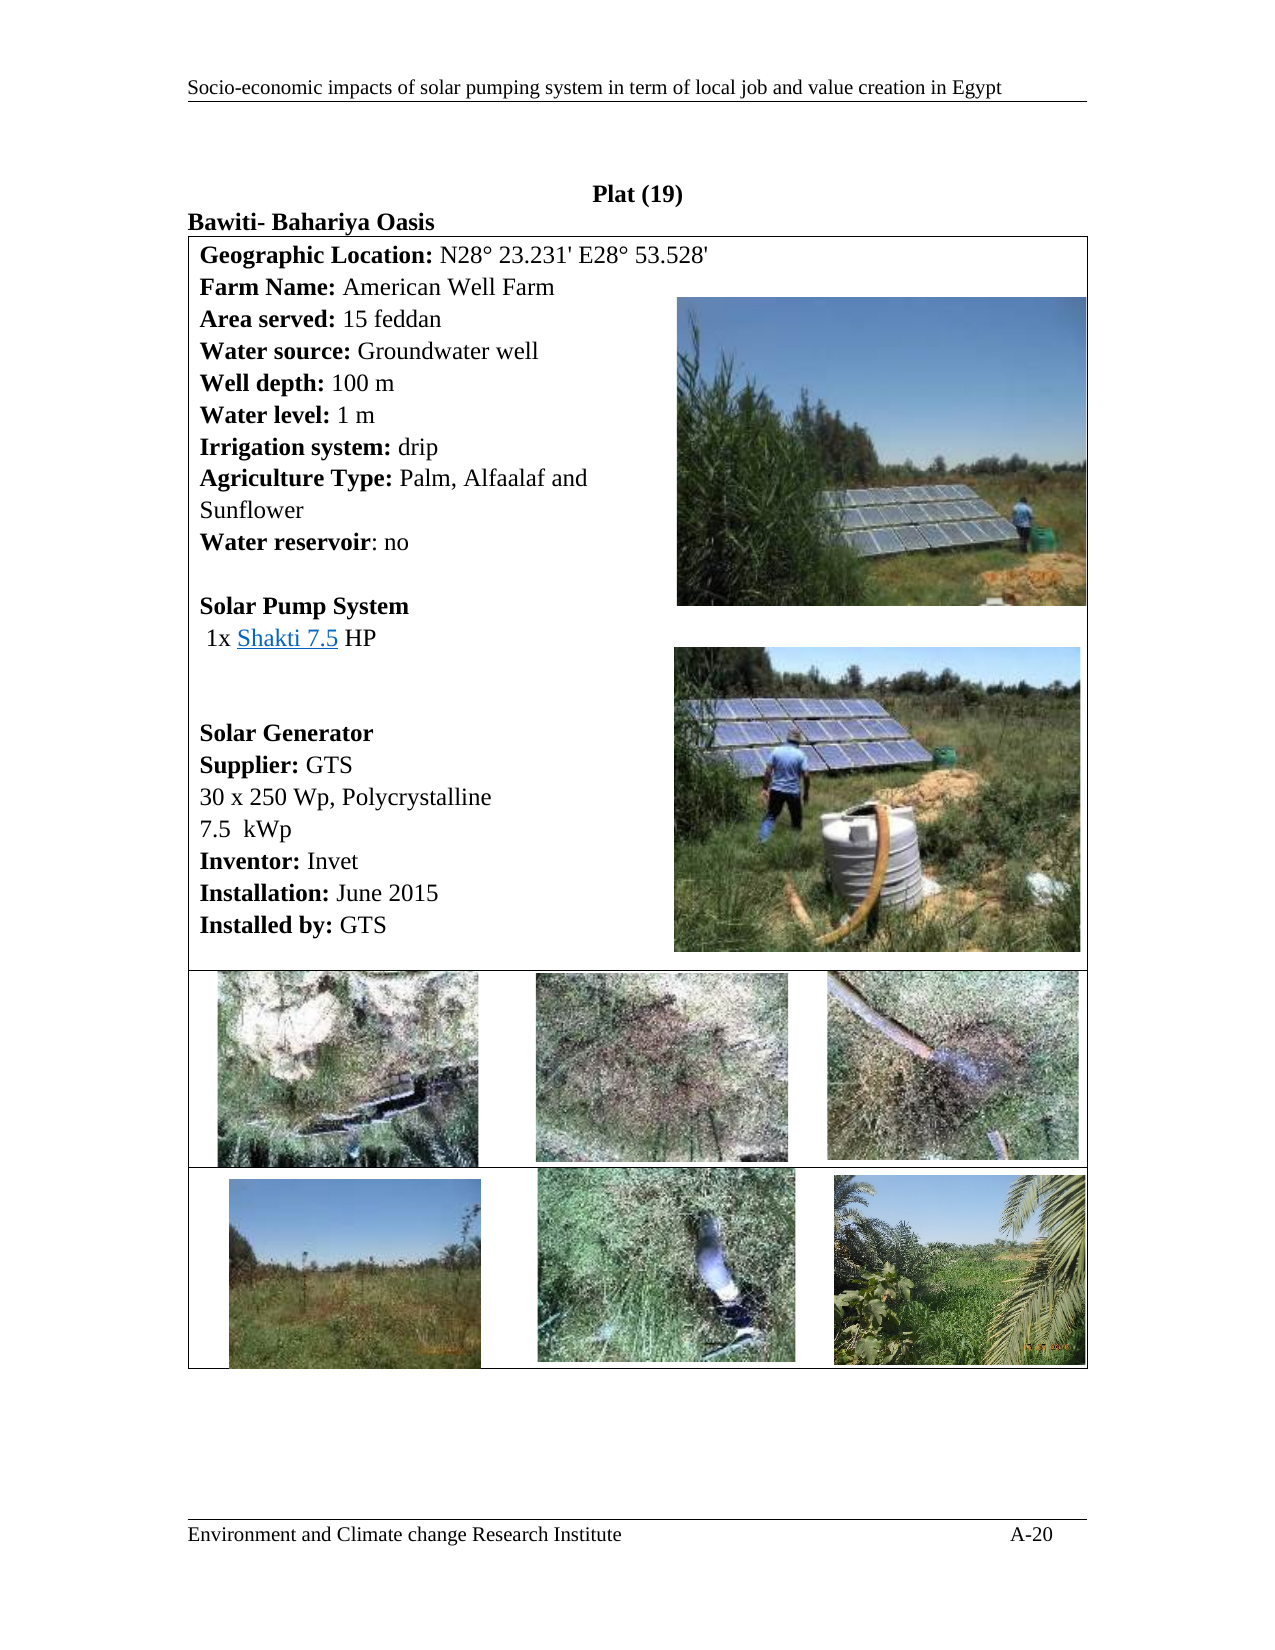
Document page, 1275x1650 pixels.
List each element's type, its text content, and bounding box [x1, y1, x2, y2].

picture [217, 971, 479, 1167]
picture [535, 973, 789, 1162]
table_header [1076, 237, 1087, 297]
picture [676, 297, 1087, 606]
picture [537, 1168, 796, 1362]
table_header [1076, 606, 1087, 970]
picture [834, 1175, 1086, 1365]
picture [674, 647, 1081, 952]
table_cell [189, 971, 217, 1167]
table_cell [479, 971, 1087, 1167]
text Bawiti- Bahariya Oasis [187, 207, 1087, 236]
text Plat (19) [187, 179, 1087, 207]
picture [229, 1179, 481, 1369]
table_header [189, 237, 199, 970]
picture [827, 971, 1079, 1160]
table_cell [189, 1168, 1087, 1368]
